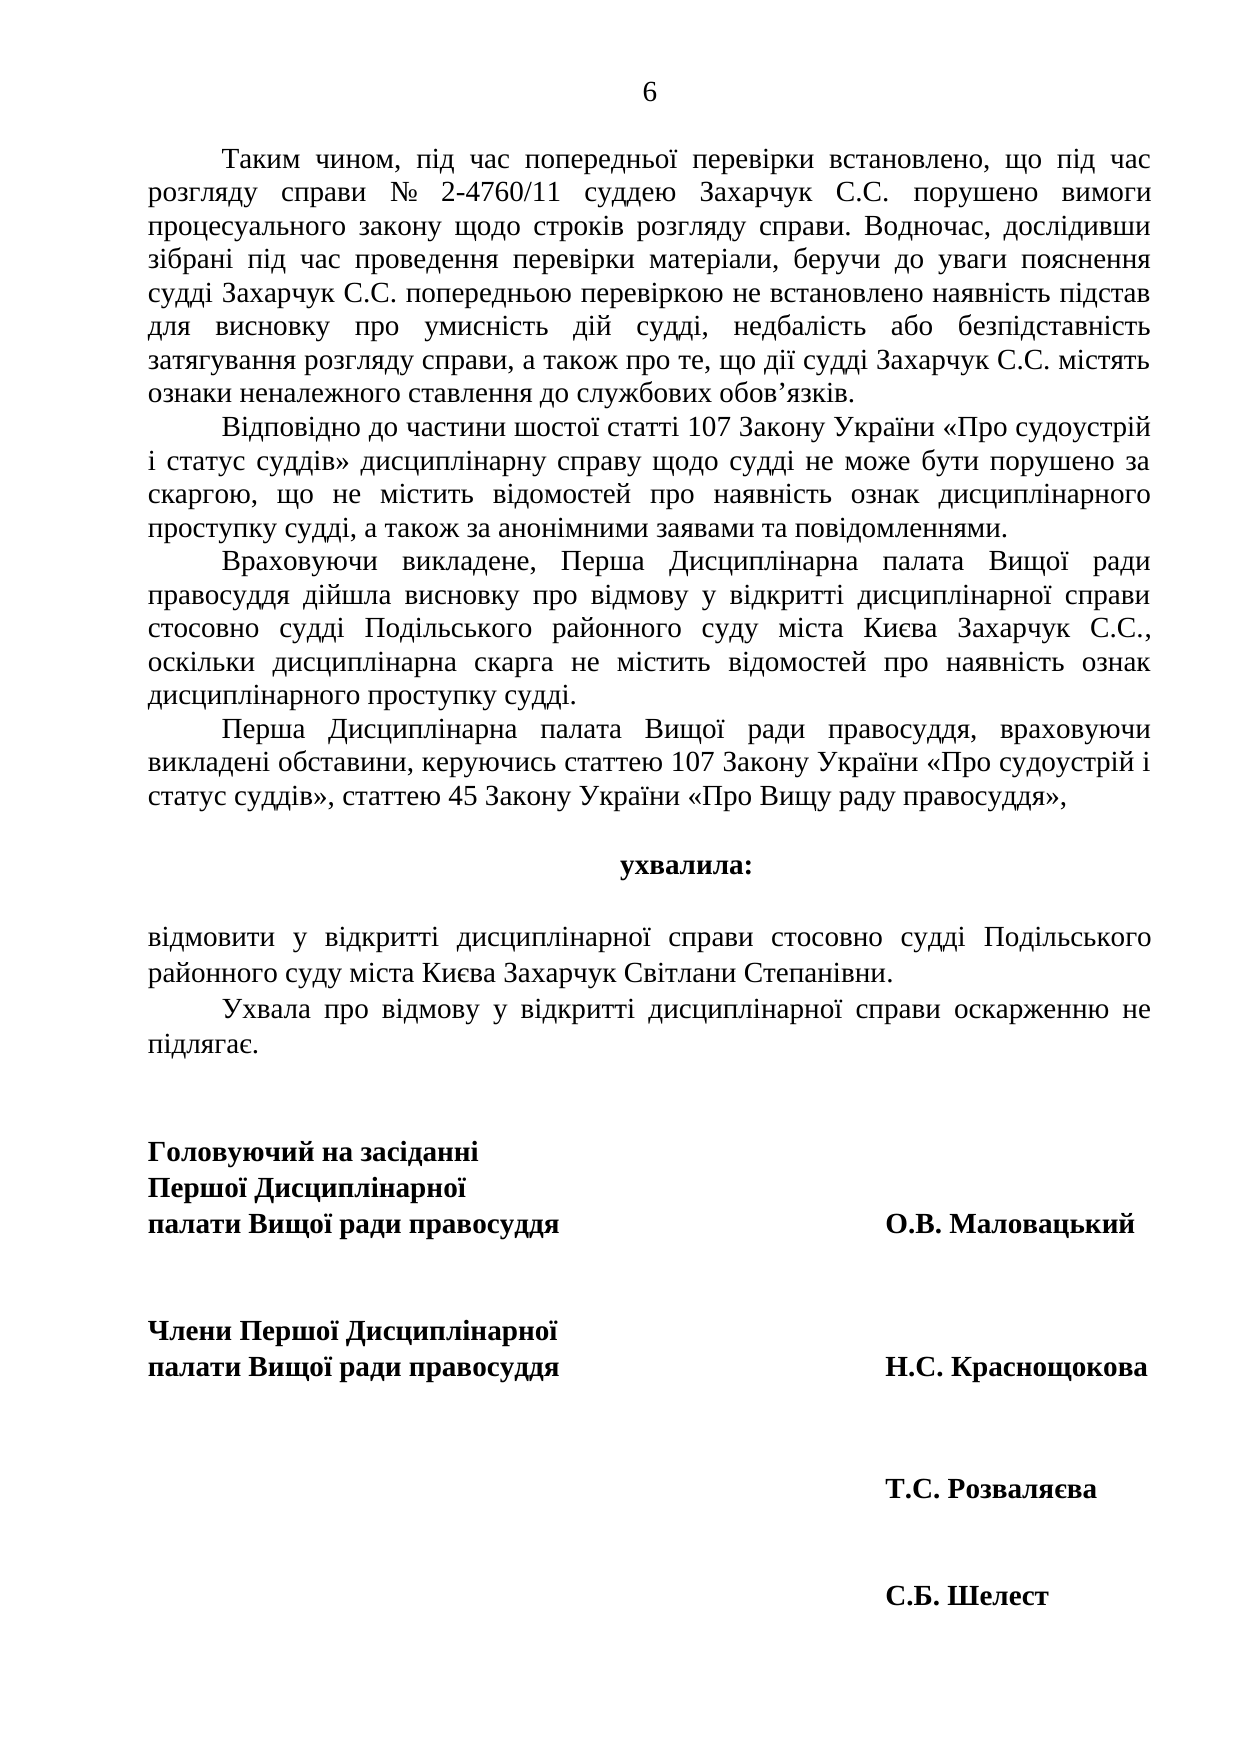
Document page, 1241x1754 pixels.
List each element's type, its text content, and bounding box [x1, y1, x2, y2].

text Перша Дисциплінарна палата Вищої ради правосуддя, враховуючи викладені обставини, керуючись статтею 107 Закону України «Про судоустрій і статус суддів», статтею 45 Закону України «Про Вищу раду правосуддя», [148, 711, 1152, 812]
text Члени Першої Дисциплінарної [148, 1313, 1152, 1347]
text палати Вищої ради правосуддя О.В. Маловацький [148, 1206, 1152, 1239]
text Таким чином, під час попередньої перевірки встановлено, що під час розгляду справи № 2-4760/11 суддею Захарчук С.С. порушено вимоги процесуального закону щодо строків розгляду справи. Водночас, дослідивши зібрані під час проведення перевірки матеріали, беручи до уваги пояснення судді Захарчук С.С. попередньою перевіркою не встановлено наявність підстав для висновку про умисність дій судді, недбалість або безпідставність затягування розгляду справи, а також про те, що дії судді Захарчук С.С. містять ознаки неналежного ставлення до службових обов’язків. [148, 141, 1152, 409]
text С.Б. Шелест [885, 1578, 1152, 1612]
text Головуючий на засіданні [148, 1134, 1152, 1168]
text Ухвала про відмову у відкритті дисциплінарної справи оскарженню не підлягає. [148, 991, 1152, 1060]
text Першої Дисциплінарної [148, 1170, 1152, 1203]
text відмовити у відкритті дисциплінарної справи стосовно судді Подільського районного суду міста Києва Захарчук Світлани Степанівни. [148, 919, 1152, 988]
text Відповідно до частини шостої статті 107 Закону України «Про судоустрій і статус суддів» дисциплінарну справу щодо судді не може бути порушено за скаргою, що не містить відомостей про наявність ознак дисциплінарного проступку судді, а також за анонімними заявами та повідомленнями. [148, 409, 1152, 543]
text Враховуючи викладене, Перша Дисциплінарна палата Вищої ради правосуддя дійшла висновку про відмову у відкритті дисциплінарної справи стосовно судді Подільського районного суду міста Києва Захарчук С.С., оскільки дисциплінарна скарга не містить відомостей про наявність ознак дисциплінарного проступку судді. [148, 543, 1152, 711]
text палати Вищої ради правосуддя Н.С. Краснощокова [148, 1349, 1152, 1383]
text Т.С. Розваляєва [148, 1471, 1152, 1504]
text ухвалила: [148, 847, 1152, 881]
